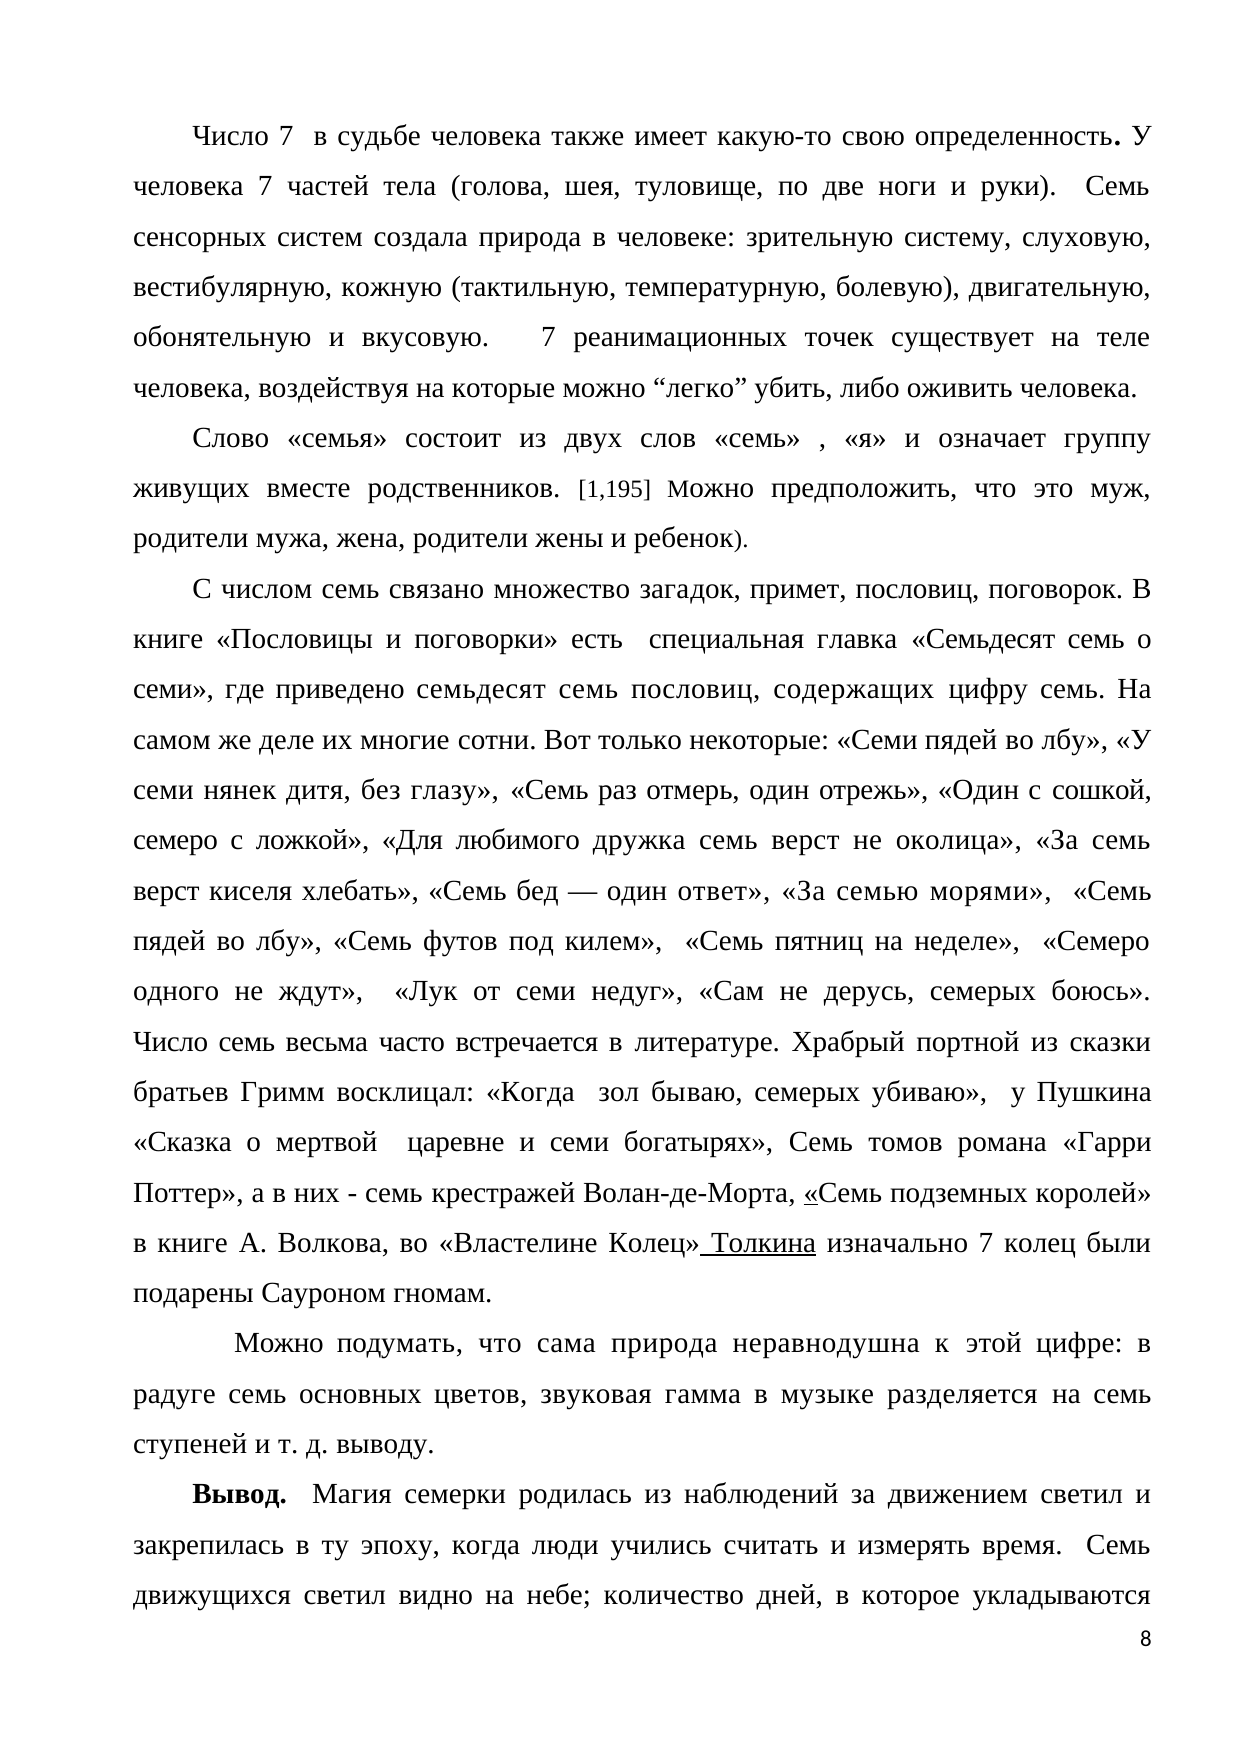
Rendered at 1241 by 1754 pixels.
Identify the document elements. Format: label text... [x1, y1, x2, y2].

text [133, 1477, 1152, 1611]
text С числом семь связано множество загадок, примет, пословиц, поговорок. В книге «Пословицы и поговорки» есть специальная главка «Семьдесят семь о семи», где приведено семьдесят семь пословиц, содержащих цифру семь. На самом же деле их многие сотни. Вот только некоторые: «Семи пядей во лбу», «У семи нянек дитя, без глазу», «Семь раз отмерь, один отрежь», «Один с сошкой, семеро с ложкой», «Для любимого дружка семь верст не околица», «За семь верст киселя хлебать», «Семь бед — один ответ», «За семью морями», «Семь пядей во лбу», «Семь футов под килем», «Семь пятниц на неделе», «Семеро одного не ждут», «Лук от семи недуг», «Сам не дерусь, семерых боюсь». Число семь весьма часто встречается в литературе. Храбрый портной из сказки братьев Гримм восклицал: «Когда зол бываю, семерых убиваю», у Пушкина «Сказка о мертвой царевне и семи богатырях», Семь томов романа «Гарри Поттер», а в них - семь крестражей Волан-де-Морта, «Семь подземных королей» в книге А. Волкова, во «Властелине Колец» Толкина изначально 7 колец были подарены Сауроном гномам. [133, 571, 1152, 1309]
text Число 7 в судьбе человека также имеет какую-то свою определенность. У человека 7 частей тела (голова, шея, туловище, по две ноги и руки). Семь сенсорных систем создала природа в человеке: зрительную систему, слуховую, вестибулярную, кожную (тактильную, температурную, болевую), двигательную, обонятельную и вкусовую. 7 реанимационных точек существует на теле человека, воздействуя на которые можно “легко” убить, либо оживить человека. [133, 118, 1152, 403]
text Можно подумать, что сама природа неравнодушна к этой цифре: в радуге семь основных цветов, звуковая гамма в музыке разделяется на семь ступеней и т. д. выводу. [133, 1326, 1152, 1460]
text Слово «семья» состоит из двух слов «семь» , «я» и означает группу живущих вместе родственников. [1,195] Можно предположить, что это муж, родители мужа, жена, родители жены и ребенок). [133, 420, 1152, 554]
